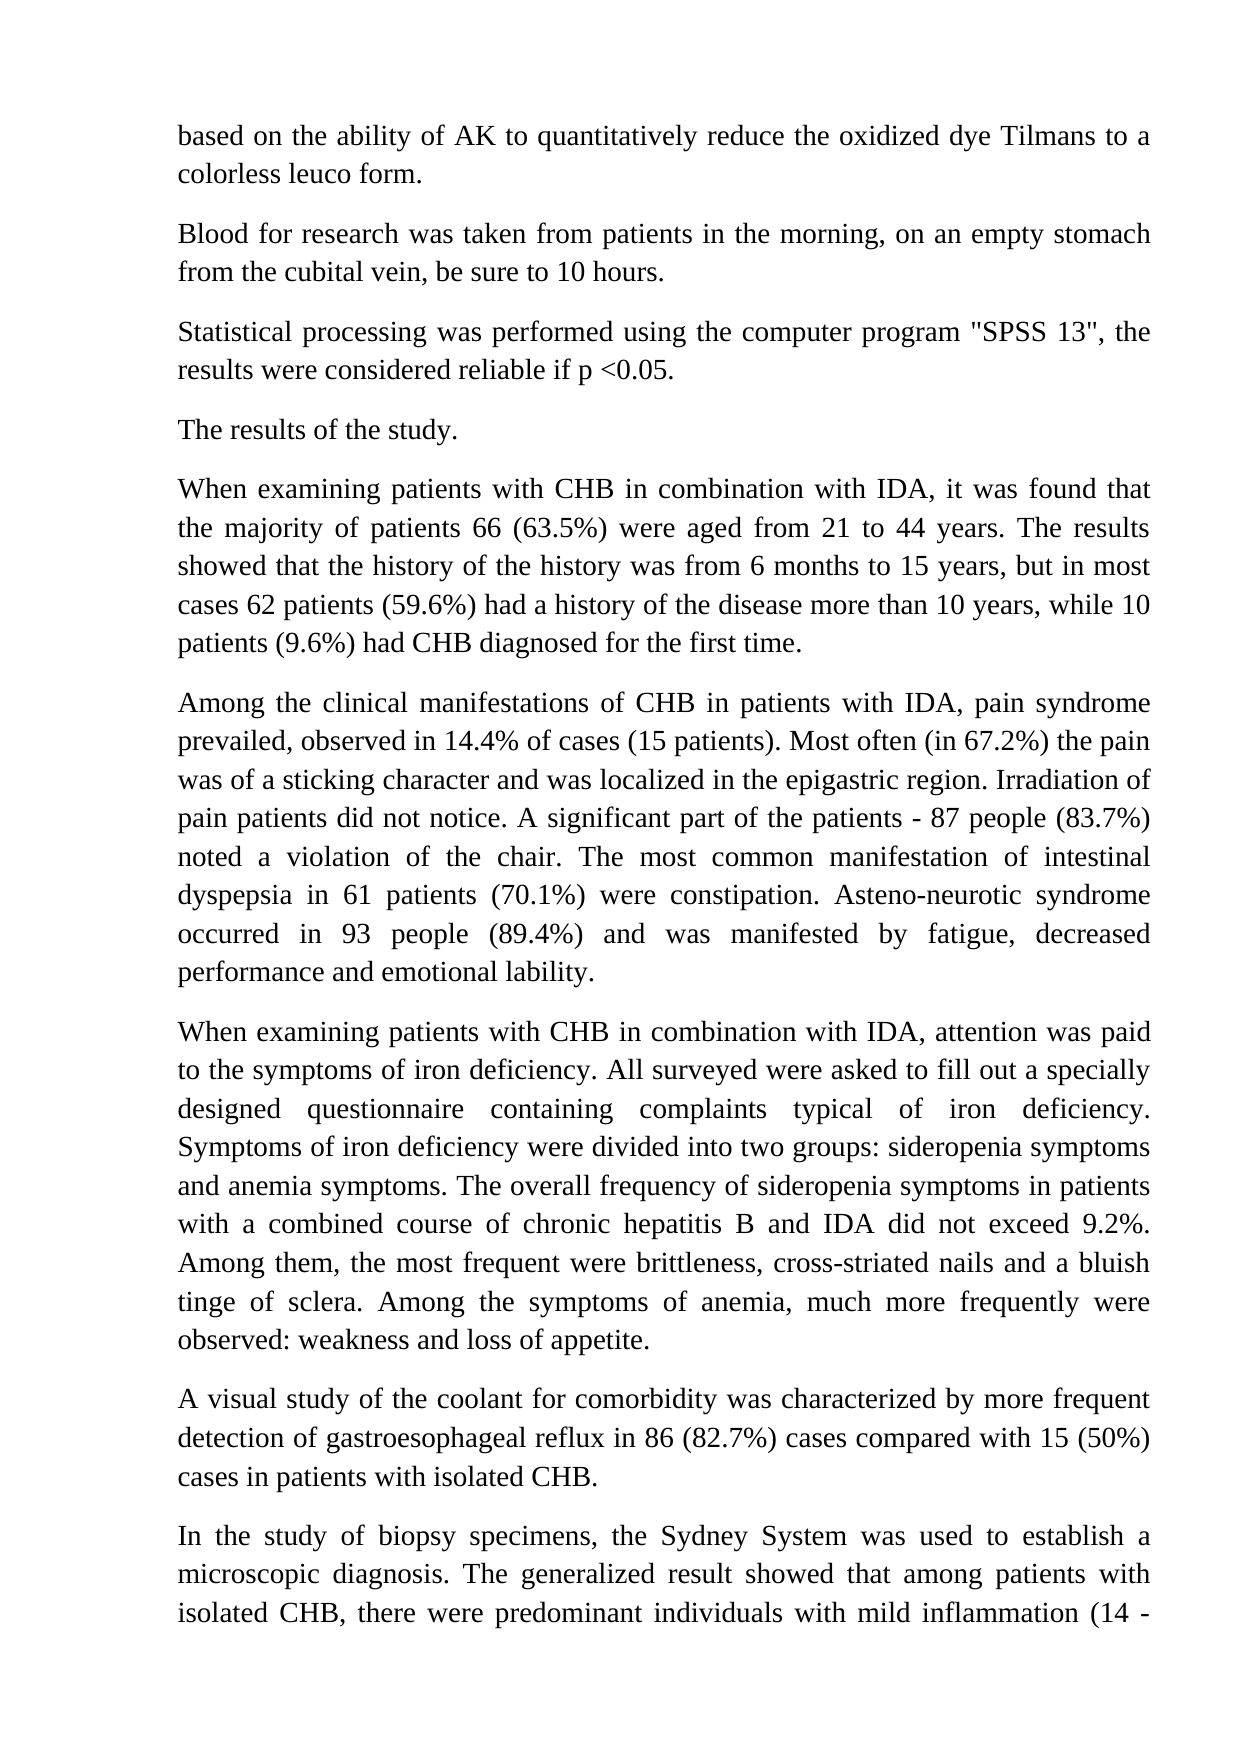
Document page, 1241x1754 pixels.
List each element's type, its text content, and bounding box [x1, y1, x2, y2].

text When examining patients with CHB in combination with IDA, attention was paid to the symptoms of iron deficiency. All surveyed were asked to fill out a specially designed questionnaire containing complaints typical of iron deficiency. Symptoms of iron deficiency were divided into two groups: sideropenia symptoms and anemia symptoms. The overall frequency of sideropenia symptoms in patients with a combined course of chronic hepatitis B and IDA did not exceed 9.2%. Among them, the most frequent were brittleness, cross-striated nails and a bluish tinge of sclera. Among the symptoms of anemia, much more frequently were observed: weakness and loss of appetite. [177, 1014, 1152, 1356]
text The results of the study. [177, 412, 1152, 445]
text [177, 118, 1152, 190]
text Blood for research was taken from patients in the morning, on an empty stomach from the cubital vein, be sure to 10 hours. [177, 216, 1152, 288]
text A visual study of the coolant for comorbidity was characterized by more frequent detection of gastroesophageal reflux in 86 (82.7%) cases compared with 15 (50%) cases in patients with isolated CHB. [177, 1382, 1152, 1492]
text When examining patients with CHB in combination with IDA, it was found that the majority of patients 66 (63.5%) were aged from 21 to 44 years. The results showed that the history of the history was from 6 months to 15 years, but in most cases 62 patients (59.6%) had a history of the disease more than 10 years, while 10 patients (9.6%) had CHB diagnosed for the first time. [177, 471, 1152, 659]
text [177, 1518, 1152, 1629]
text Among the clinical manifestations of CHB in patients with IDA, pain syndrome prevailed, observed in 14.4% of cases (15 patients). Most often (in 67.2%) the pain was of a sticking character and was localized in the epigastric region. Irradiation of pain patients did not notice. A significant part of the patients - 87 people (83.7%) noted a violation of the chair. The most common manifestation of intestinal dyspepsia in 61 patients (70.1%) were constipation. Asteno-neurotic syndrome occurred in 93 people (89.4%) and was manifested by fatigue, decreased performance and emotional lability. [177, 685, 1152, 988]
text Statistical processing was performed using the computer program "SPSS 13", the results were considered reliable if p <0.05. [177, 314, 1152, 386]
